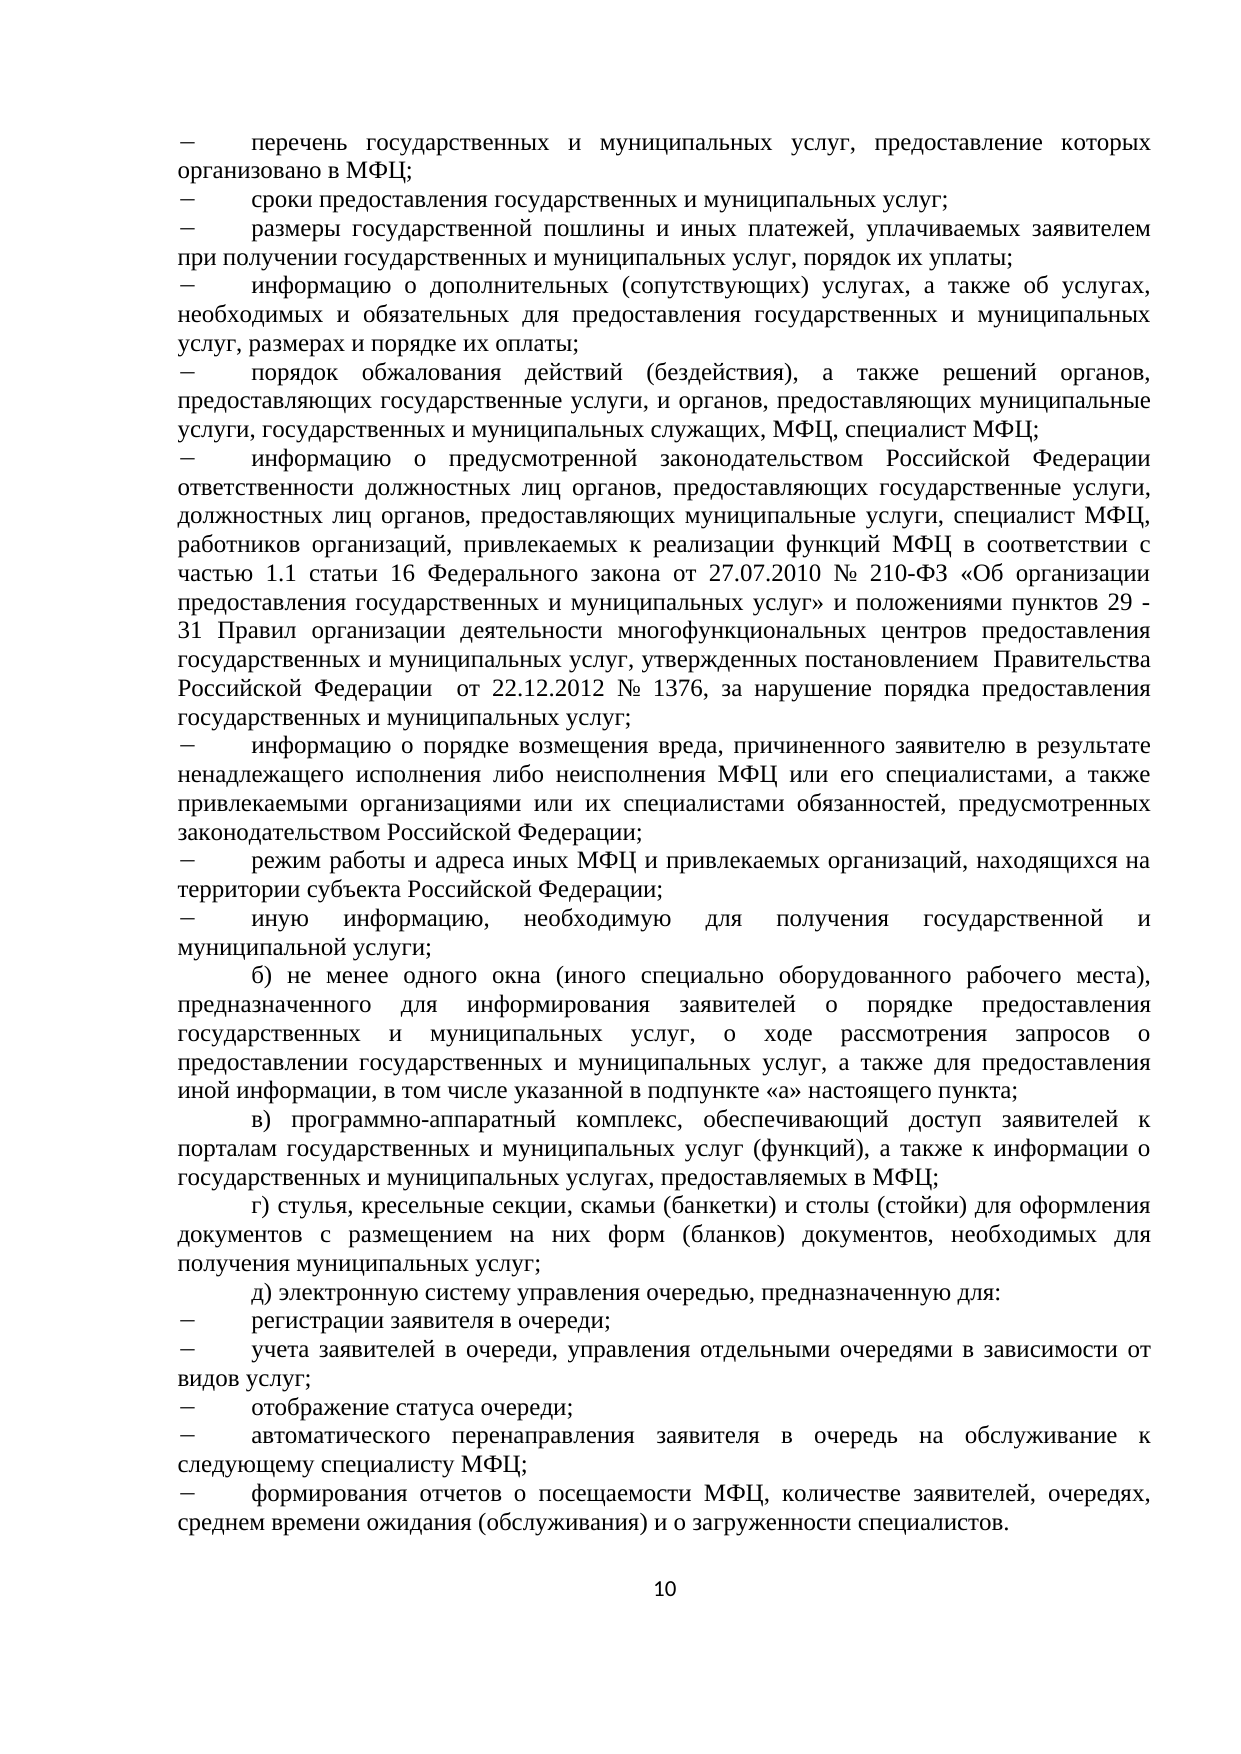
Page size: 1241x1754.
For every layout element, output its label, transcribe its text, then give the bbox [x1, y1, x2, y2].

list перечень государственных и муниципальных услуг, предоставление которых организовано в МФЦ; [177, 127, 1152, 184]
list режим работы и адреса иных МФЦ и привлекаемых организаций, находящихся на территории субъекта Российской Федерации; [177, 845, 1152, 903]
list информацию о предусмотренной законодательством Российской Федерации ответственности должностных лиц органов, предоставляющих государственные услуги, должностных лиц органов, предоставляющих муниципальные услуги, специалист МФЦ, работников организаций, привлекаемых к реализации функций МФЦ в соответствии с частью 1.1 статьи 16 Федерального закона от 27.07.2010 № 210-ФЗ «Об организации предоставления государственных и муниципальных услуг» и положениями пунктов 29 - 31 Правил организации деятельности многофункциональных центров предоставления государственных и муниципальных услуг, утвержденных постановлением Правительства Российской Федерации от 22.12.2012 № 1376, за нарушение порядка предоставления государственных и муниципальных услуг; [177, 443, 1152, 730]
list иную информацию, необходимую для получения государственной и муниципальной услуги; [177, 903, 1152, 960]
list учета заявителей в очереди, управления отдельными очередями в зависимости от видов услуг; [177, 1334, 1152, 1392]
list информацию о дополнительных (сопутствующих) услугах, а также об услугах, необходимых и обязательных для предоставления государственных и муниципальных услуг, размерах и порядке их оплаты; [177, 270, 1152, 357]
text в) программно-аппаратный комплекс, обеспечивающий доступ заявителей к порталам государственных и муниципальных услуг (функций), а также к информации о государственных и муниципальных услугах, предоставляемых в МФЦ; [177, 1104, 1152, 1190]
text б) не менее одного окна (иного специально оборудованного рабочего места), предназначенного для информирования заявителей о порядке предоставления государственных и муниципальных услуг, о ходе рассмотрения запросов о предоставлении государственных и муниципальных услуг, а также для предоставления иной информации, в том числе указанной в подпункте «а» настоящего пункта; [177, 960, 1152, 1104]
text д) электронную систему управления очередью, предназначенную для: [177, 1277, 1152, 1305]
list размеры государственной пошлины и иных платежей, уплачиваемых заявителем при получении государственных и муниципальных услуг, порядок их уплаты; [177, 213, 1152, 270]
text г) стулья, кресельные секции, скамьи (банкетки) и столы (стойки) для оформления документов с размещением на них форм (бланков) документов, необходимых для получения муниципальных услуг; [177, 1190, 1152, 1277]
list отображение статуса очереди; [177, 1392, 1152, 1420]
list формирования отчетов о посещаемости МФЦ, количестве заявителей, очередях, среднем времени ожидания (обслуживания) и о загруженности специалистов. [177, 1478, 1152, 1535]
list информацию о порядке возмещения вреда, причиненного заявителю в результате ненадлежащего исполнения либо неисполнения МФЦ или его специалистами, а также привлекаемыми организациями или их специалистами обязанностей, предусмотренных законодательством Российской Федерации; [177, 730, 1152, 845]
list сроки предоставления государственных и муниципальных услуг; [177, 184, 1152, 213]
list автоматического перенаправления заявителя в очередь на обслуживание к следующему специалисту МФЦ; [177, 1420, 1152, 1478]
list порядок обжалования действий (бездействия), а также решений органов, предоставляющих государственные услуги, и органов, предоставляющих муниципальные услуги, государственных и муниципальных служащих, МФЦ, специалист МФЦ; [177, 357, 1152, 443]
list регистрации заявителя в очереди; [177, 1305, 1152, 1334]
